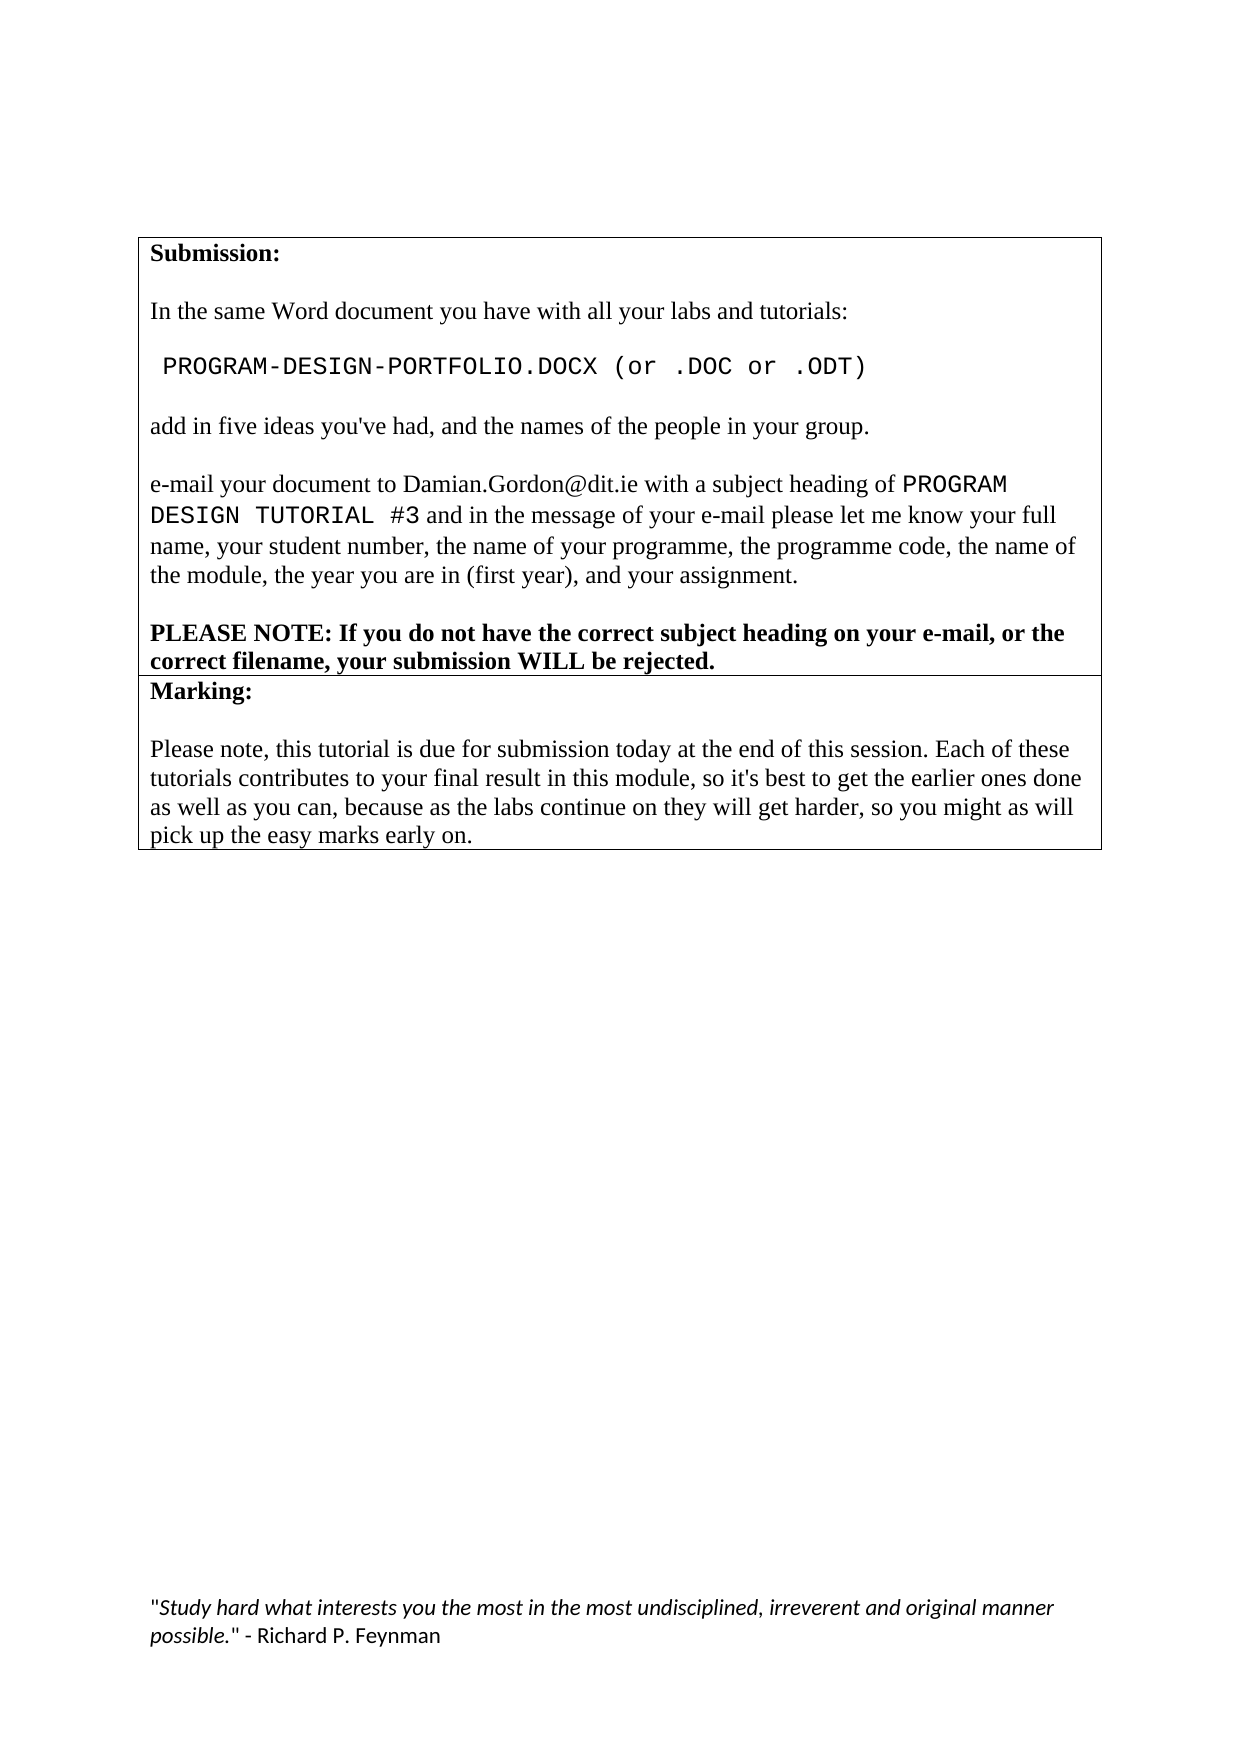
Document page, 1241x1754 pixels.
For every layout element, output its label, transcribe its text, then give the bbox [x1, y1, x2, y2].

table_header Submission: In the same Word document you have with all your labs and tutorials: PROGRAM-DESIGN-PORTFOLIO.DOCX (or .DOC or .ODT) add in five ideas you've had, and the names of the people in your group. e-mail your document to Damian.Gordon@dit.ie with a subject heading of PROGRAM DESIGN TUTORIAL #3 and in the message of your e-mail please let me know your full name, your student number, the name of your programme, the programme code, the name of the module, the year you are in (first year), and your assignment. PLEASE NOTE: If you do not have the correct subject heading on your e-mail, or the correct filename, your submission WILL be rejected. [139, 238, 1101, 675]
table_cell Marking: Please note, this tutorial is due for submission today at the end of this session. Each of these tutorials contributes to your final result in this module, so it's best to get the earlier ones done as well as you can, because as the labs continue on they will get harder, so you might as will pick up the easy marks early on. [139, 676, 1101, 849]
